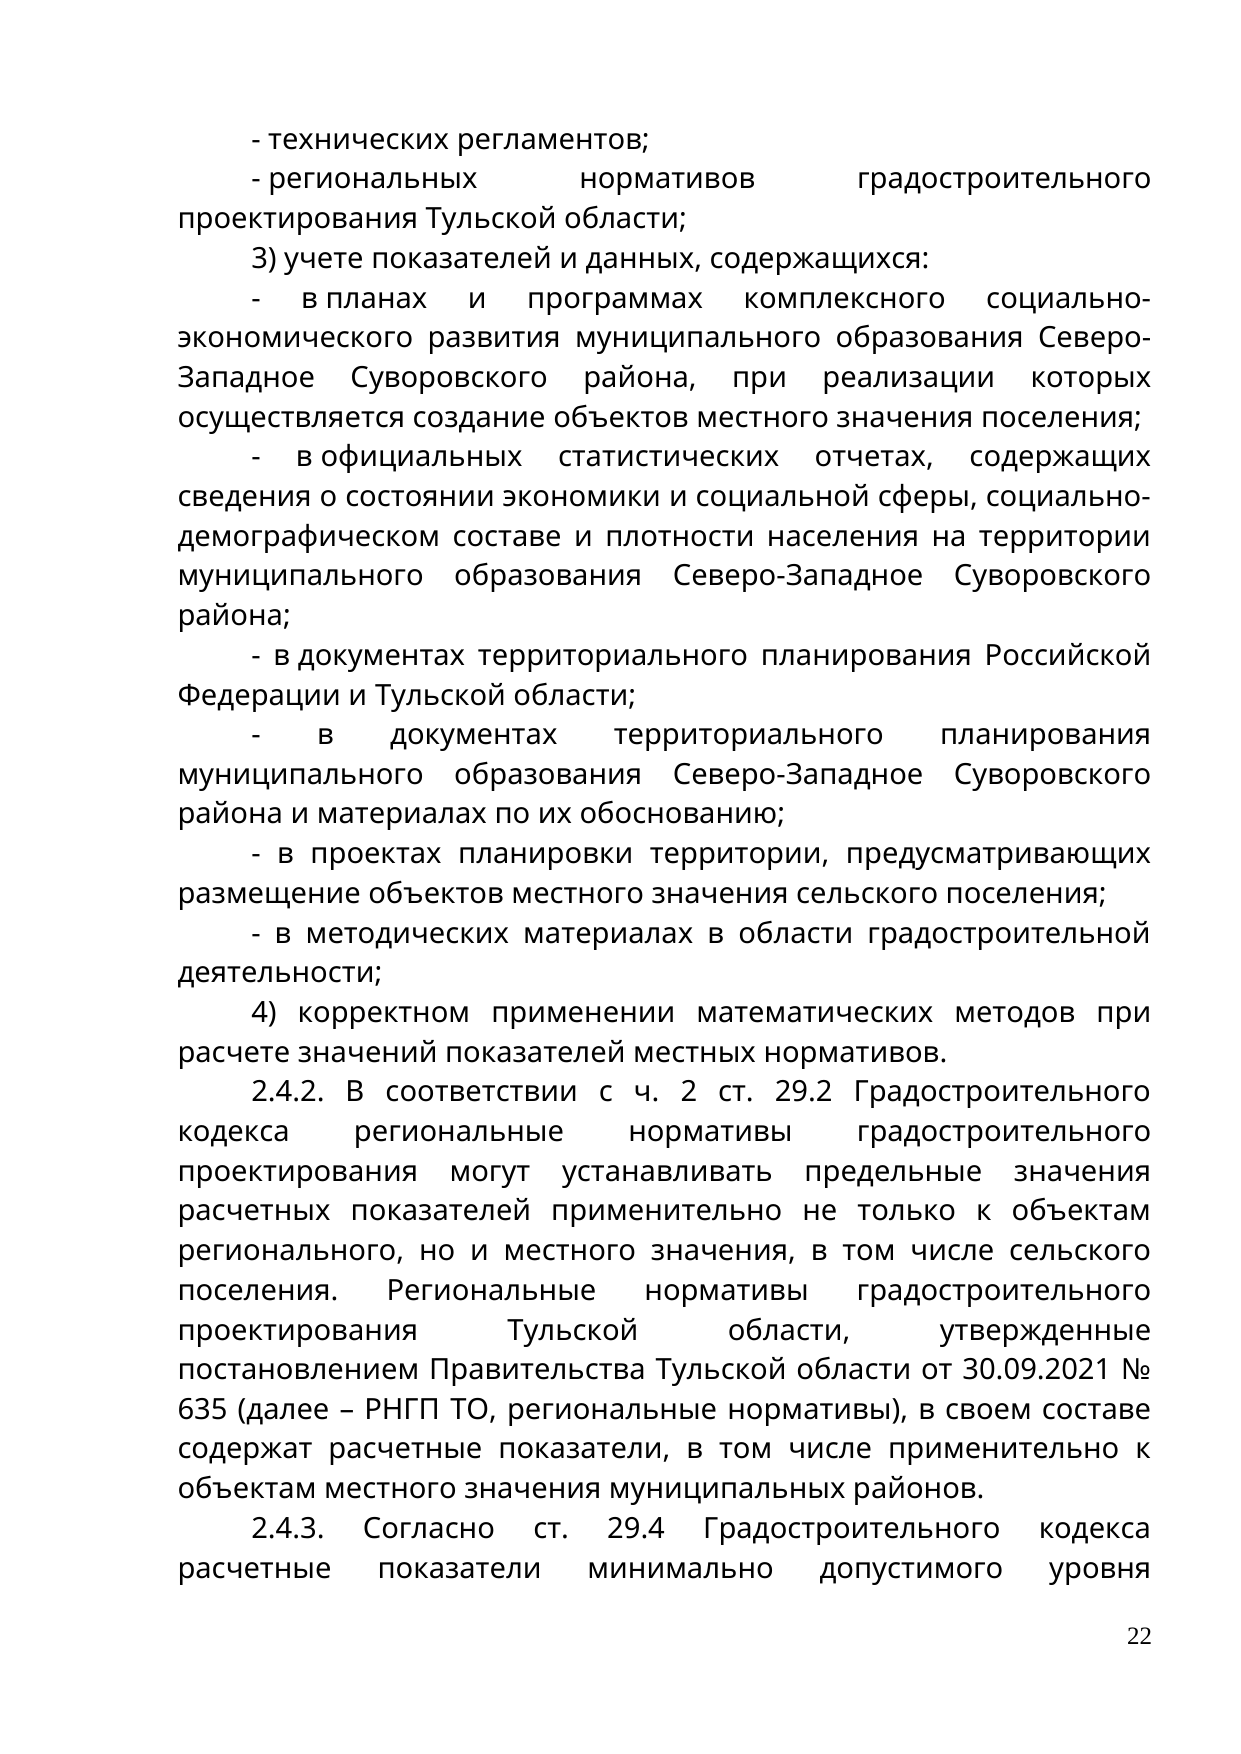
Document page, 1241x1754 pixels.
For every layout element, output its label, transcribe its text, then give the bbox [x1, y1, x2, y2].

text - в документах территориального планирования Российской Федерации и Тульской области; [177, 634, 1152, 713]
text - в проектах планировки территории, предусматривающих размещение объектов местного значения сельского поселения; [177, 832, 1152, 912]
text 3) учете показателей и данных, содержащихся: [177, 237, 1152, 277]
text - технических регламентов; [177, 118, 1152, 158]
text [177, 1507, 1152, 1587]
text - региональных нормативов градостроительного проектирования Тульской области; [177, 158, 1152, 237]
text - в официальных статистических отчетах, содержащих сведения о состоянии экономики и социальной сферы, социально-демографическом составе и плотности населения на территории муниципального образования Северо-Западное Суворовского района; [177, 436, 1152, 634]
text 4) корректном применении математических методов при расчете значений показателей местных нормативов. [177, 991, 1152, 1071]
text - в планах и программах комплексного социально-экономического развития муниципального образования Северо-Западное Суворовского района, при реализации которых осуществляется создание объектов местного значения поселения; [177, 277, 1152, 436]
text - в методических материалах в области градостроительной деятельности; [177, 912, 1152, 991]
text - в документах территориального планирования муниципального образования Северо-Западное Суворовского района и материалах по их обоснованию; [177, 713, 1152, 832]
text 2.4.2. В соответствии с ч. 2 ст. 29.2 Градостроительного кодекса региональные нормативы градостроительного проектирования могут устанавливать предельные значения расчетных показателей применительно не только к объектам регионального, но и местного значения, в том числе сельского поселения. Региональные нормативы градостроительного проектирования Тульской области, утвержденные постановлением Правительства Тульской области от 30.09.2021 № 635 (далее – РНГП ТО, региональные нормативы), в своем составе содержат расчетные показатели, в том числе применительно к объектам местного значения муниципальных районов. [177, 1071, 1152, 1507]
